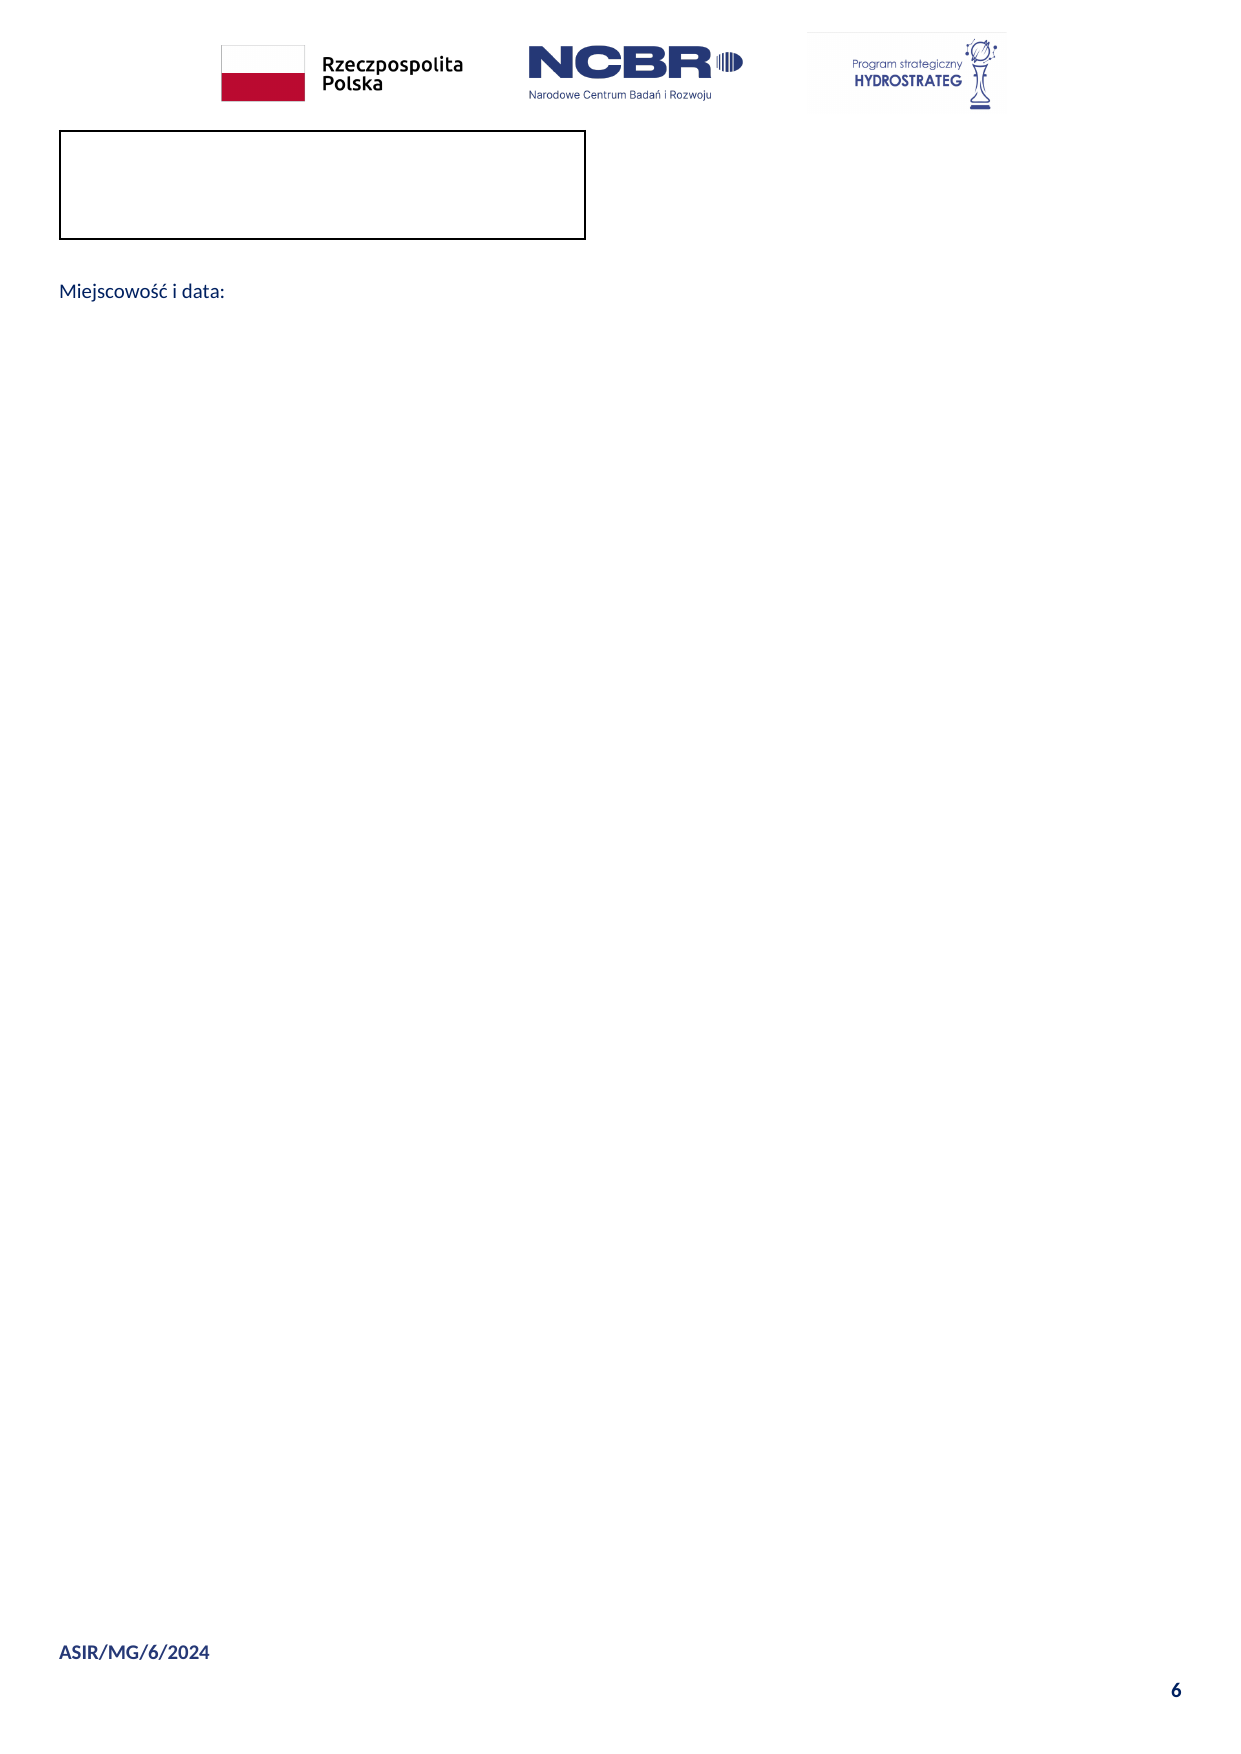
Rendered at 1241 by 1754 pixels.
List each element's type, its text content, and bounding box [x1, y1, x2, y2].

picture [203, 26, 1007, 120]
table_header [61, 132, 584, 238]
text Miejscowość i data: [59, 240, 1181, 303]
